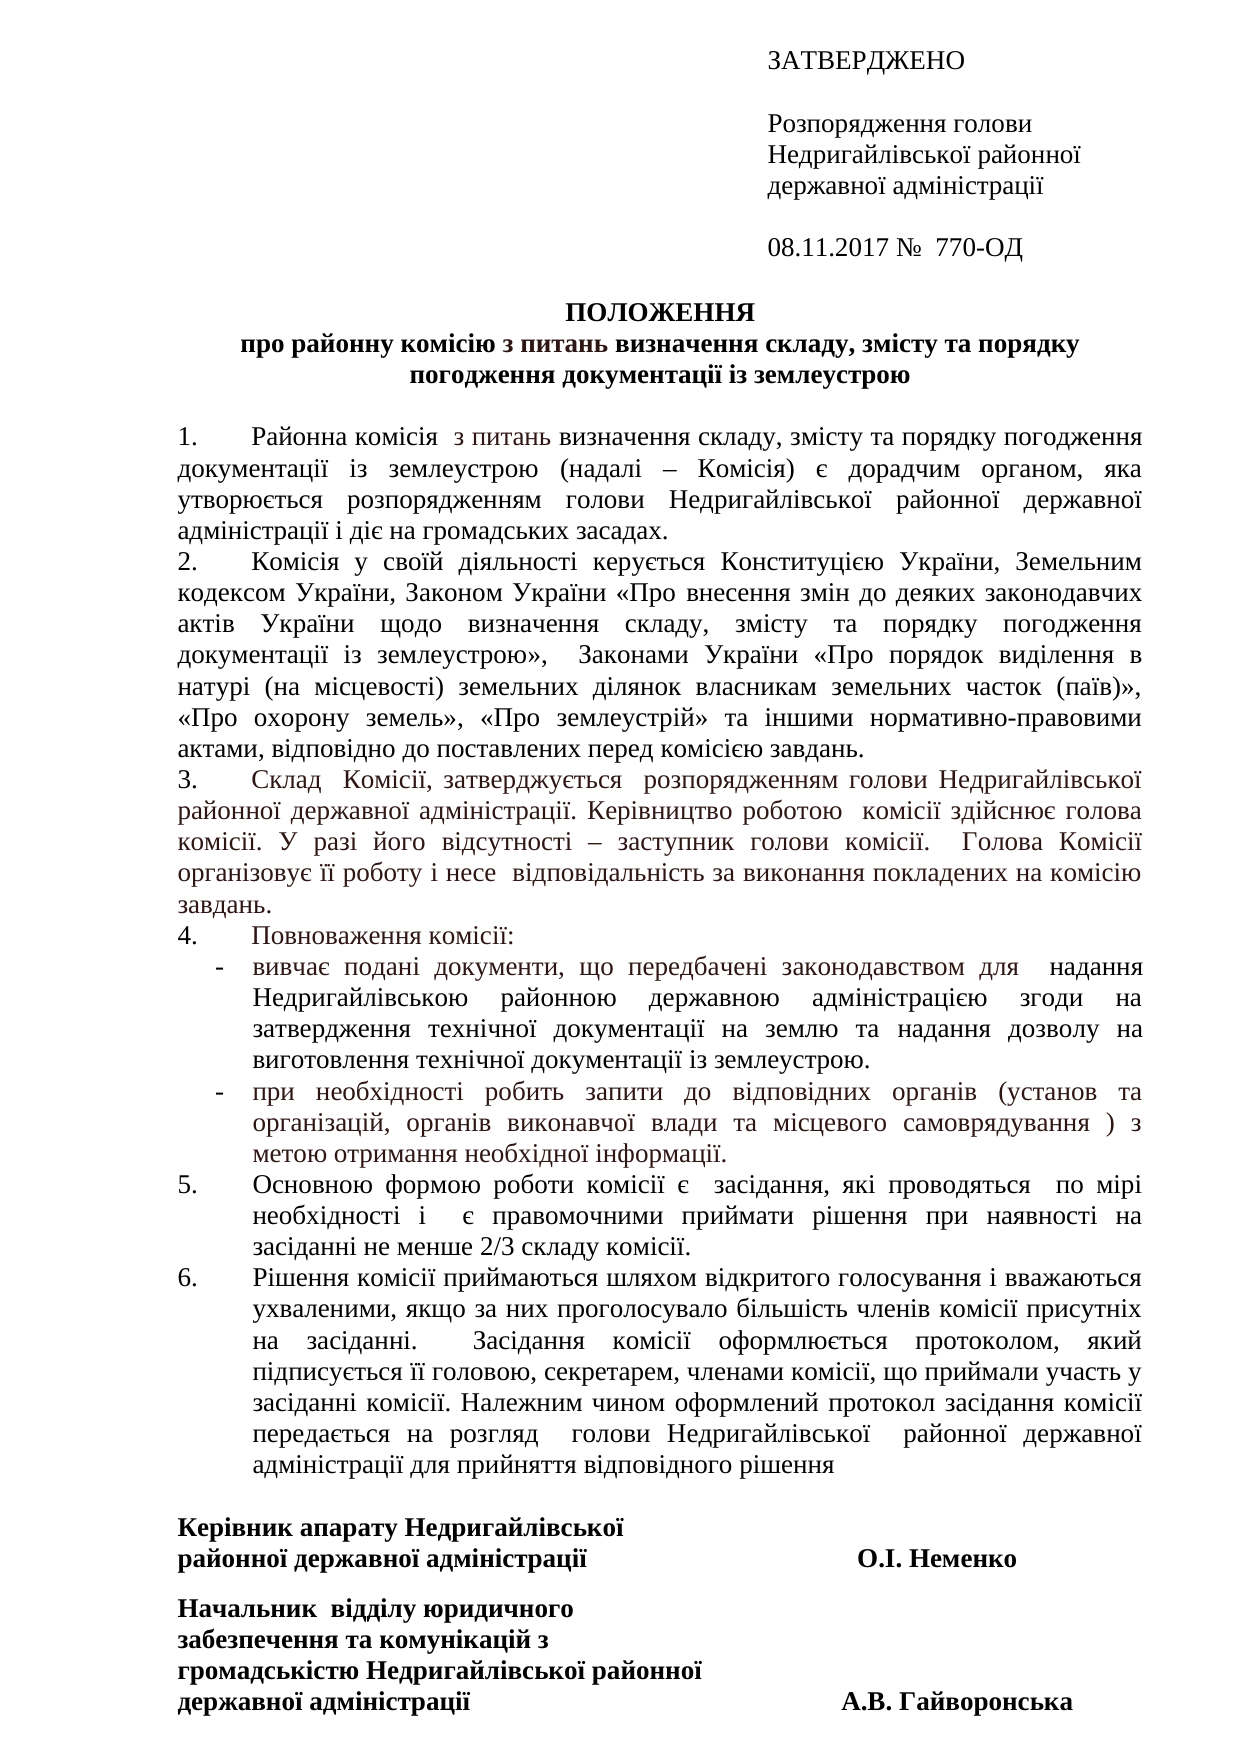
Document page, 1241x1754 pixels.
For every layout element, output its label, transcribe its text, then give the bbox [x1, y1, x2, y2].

list Районна комісія з питань визначення складу, змісту та порядку погодження документації із землеустрою (надалі – Комісія) є дорадчим органом, яка утворюється розпорядженням голови Недригайлівської районної державної адміністрації і діє на громадських засадах. [177, 421, 1143, 545]
list Рішення комісії приймаються шляхом відкритого голосування і вважаються ухваленими, якщо за них проголосувало більшість членів комісії присутніх на засіданні. Засідання комісії оформлюється протоколом, який підписується її головою, секретарем, членами комісії, що приймали участь у засіданні комісії. Належним чином оформлений протокол засідання комісії передається на розгляд голови Недригайлівської районної державної адміністрації для прийняття відповідного рішення [177, 1261, 1143, 1479]
text громадськістю Недригайлівської районної [177, 1654, 1196, 1686]
list Повноваження комісії: [177, 919, 1143, 950]
text про районну комісію з питань визначення складу, змісту та порядку погодження документації із землеустрою [177, 327, 1143, 389]
text Начальник відділу юридичного [177, 1592, 1196, 1623]
list Склад Комісії, затверджується розпорядженням голови Недригайлівської районної державної адміністрації. Керівництво роботою комісії здійснює голова комісії. У разі його відсутності – заступник голови комісії. Голова Комісії організовує її роботу і несе відповідальність за виконання покладених на комісію завдань. [177, 763, 1143, 919]
text Недригайлівської районної [693, 138, 1196, 169]
text державної адміністрації А.В. Гайворонська [177, 1686, 1196, 1717]
list вивчає подані документи, що передбачені законодавством для надання Недригайлівською районною державною адміністрацією згоди на затвердження технічної документації на землю та надання дозволу на виготовлення технічної документації із землеустрою. [215, 950, 1143, 1074]
list Основною формою роботи комісії є засідання, які проводяться по мірі необхідності і є правомочними приймати рішення при наявності на засіданні не менше 2/3 складу комісії. [177, 1168, 1143, 1261]
text 08.11.2017 № 770-ОД [693, 231, 1196, 262]
list Комісія у своїй діяльності керується Конституцією України, Земельним кодексом України, Законом України «Про внесення змін до деяких законодавчих актів України щодо визначення складу, змісту та порядку погодження документації із землеустрою», Законами України «Про порядок виділення в натурі (на місцевості) земельних ділянок власникам земельних часток (паїв)», «Про охорону земель», «Про землеустрій» та іншими нормативно-правовими актами, відповідно до поставлених перед комісією завдань. [177, 545, 1143, 763]
text Розпорядження голови [693, 107, 1196, 138]
text районної державної адміністрації О.І. Неменко [177, 1542, 1196, 1573]
text ЗАТВЕРДЖЕНО [693, 44, 1196, 76]
text ПОЛОЖЕННЯ [177, 296, 1143, 327]
list при необхідності робить запити до відповідних органів (установ та організацій, органів виконавчої влади та місцевого самоврядування ) з метою отримання необхідної інформації. [215, 1074, 1143, 1168]
text державної адміністрації [693, 169, 1196, 200]
text забезпечення та комунікацій з [177, 1623, 1196, 1654]
text Керівник апарату Недригайлівської [177, 1511, 1196, 1542]
